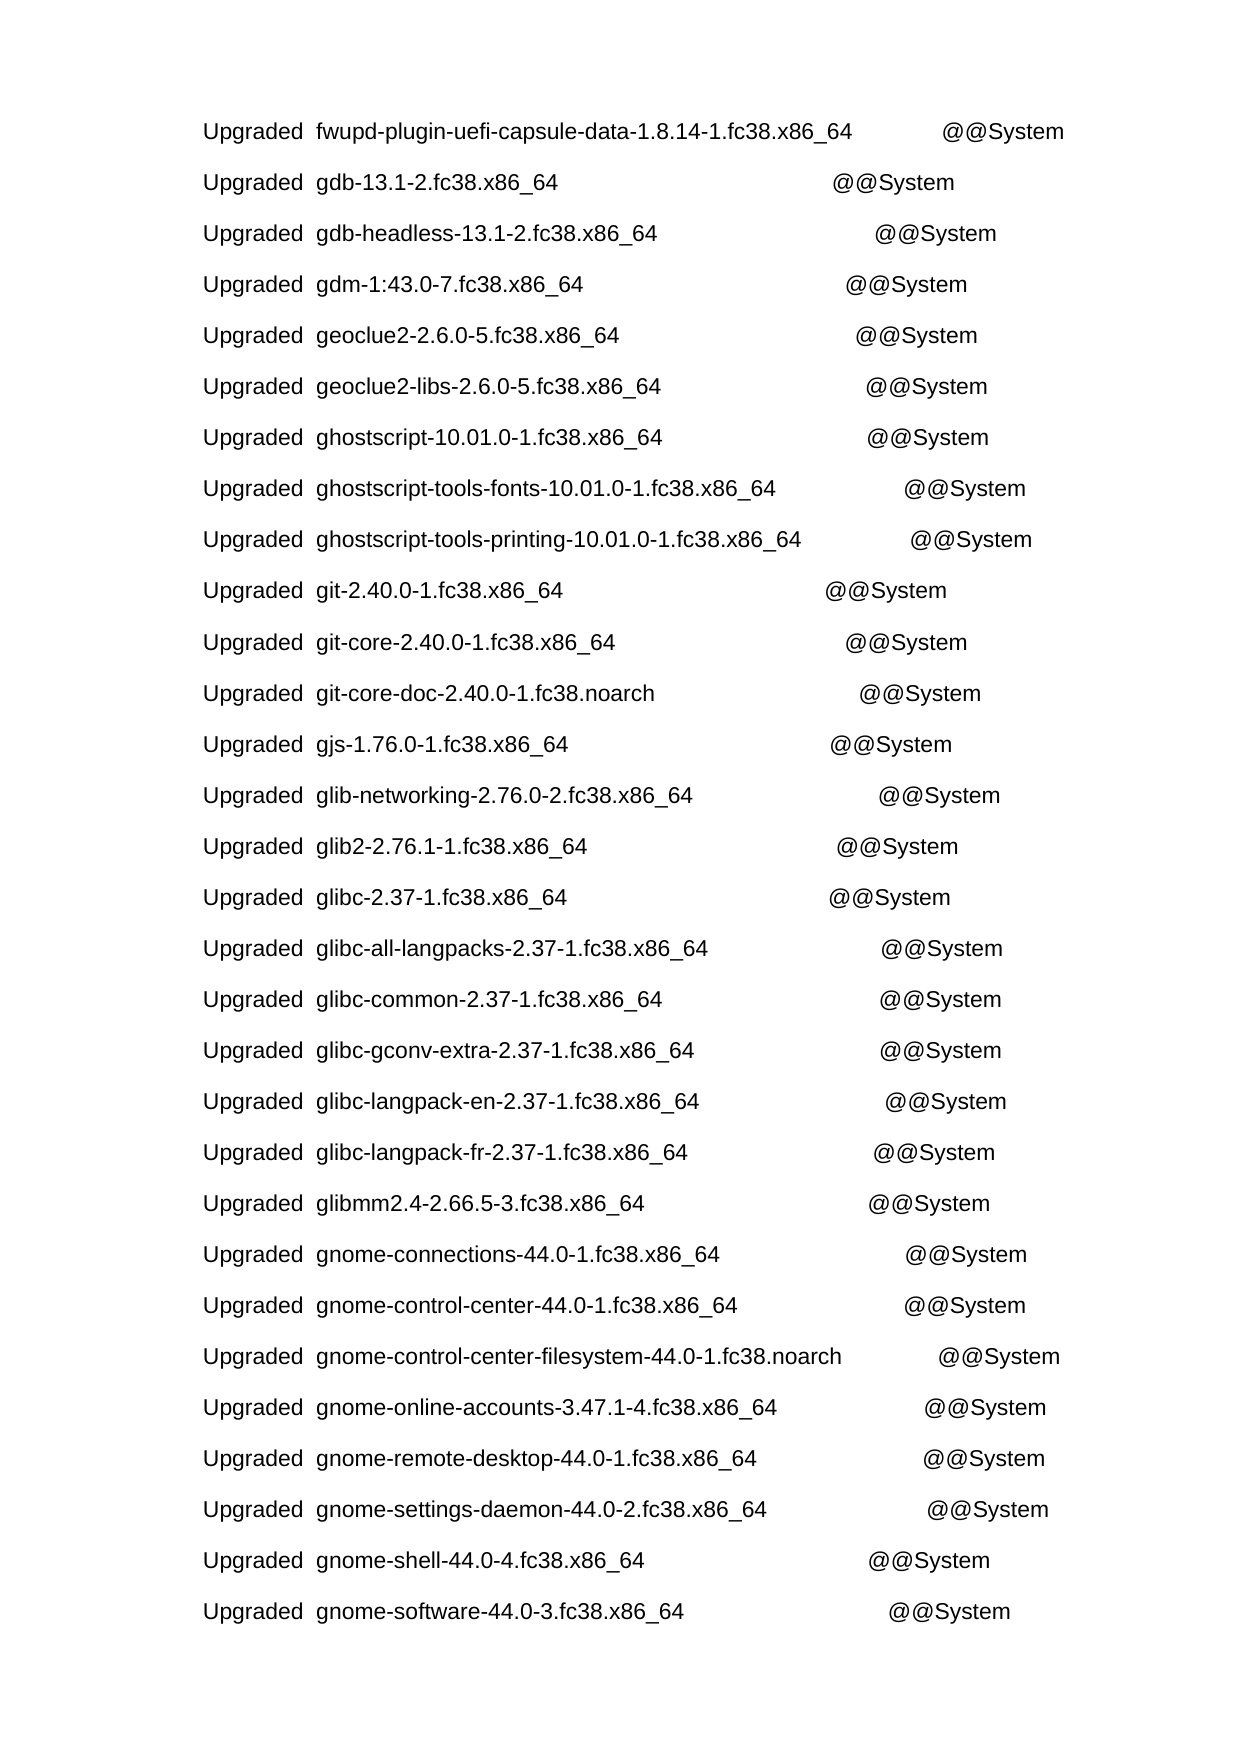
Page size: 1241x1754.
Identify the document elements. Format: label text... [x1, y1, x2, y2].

text Upgraded gjs-1.76.0-1.fc38.x86_64 @@System [177, 731, 1152, 757]
text Upgraded gnome-software-44.0-3.fc38.x86_64 @@System [177, 1598, 1152, 1625]
text Upgraded glibc-langpack-en-2.37-1.fc38.x86_64 @@System [177, 1088, 1152, 1114]
text Upgraded git-core-doc-2.40.0-1.fc38.noarch @@System [177, 679, 1152, 706]
text Upgraded glibc-common-2.37-1.fc38.x86_64 @@System [177, 986, 1152, 1012]
text Upgraded ghostscript-10.01.0-1.fc38.x86_64 @@System [177, 424, 1152, 451]
text Upgraded geoclue2-libs-2.6.0-5.fc38.x86_64 @@System [177, 373, 1152, 400]
text Upgraded glibc-all-langpacks-2.37-1.fc38.x86_64 @@System [177, 935, 1152, 961]
text Upgraded gnome-settings-daemon-44.0-2.fc38.x86_64 @@System [177, 1496, 1152, 1523]
text Upgraded glibmm2.4-2.66.5-3.fc38.x86_64 @@System [177, 1190, 1152, 1216]
text Upgraded git-core-2.40.0-1.fc38.x86_64 @@System [177, 628, 1152, 655]
text Upgraded glib2-2.76.1-1.fc38.x86_64 @@System [177, 833, 1152, 859]
text Upgraded gnome-remote-desktop-44.0-1.fc38.x86_64 @@System [177, 1445, 1152, 1472]
text Upgraded gdb-headless-13.1-2.fc38.x86_64 @@System [177, 220, 1152, 247]
text Upgraded gnome-control-center-44.0-1.fc38.x86_64 @@System [177, 1292, 1152, 1318]
text Upgraded glibc-2.37-1.fc38.x86_64 @@System [177, 884, 1152, 910]
text Upgraded geoclue2-2.6.0-5.fc38.x86_64 @@System [177, 322, 1152, 349]
text Upgraded ghostscript-tools-fonts-10.01.0-1.fc38.x86_64 @@System [177, 475, 1152, 502]
text Upgraded fwupd-plugin-uefi-capsule-data-1.8.14-1.fc38.x86_64 @@System [177, 118, 1152, 144]
text Upgraded gnome-connections-44.0-1.fc38.x86_64 @@System [177, 1241, 1152, 1267]
text Upgraded glib-networking-2.76.0-2.fc38.x86_64 @@System [177, 782, 1152, 808]
text Upgraded gnome-online-accounts-3.47.1-4.fc38.x86_64 @@System [177, 1394, 1152, 1421]
text Upgraded glibc-langpack-fr-2.37-1.fc38.x86_64 @@System [177, 1139, 1152, 1165]
text Upgraded ghostscript-tools-printing-10.01.0-1.fc38.x86_64 @@System [177, 526, 1152, 553]
text Upgraded gdm-1:43.0-7.fc38.x86_64 @@System [177, 271, 1152, 298]
text Upgraded gnome-control-center-filesystem-44.0-1.fc38.noarch @@System [177, 1343, 1152, 1369]
text Upgraded gdb-13.1-2.fc38.x86_64 @@System [177, 169, 1152, 196]
text Upgraded git-2.40.0-1.fc38.x86_64 @@System [177, 577, 1152, 604]
text Upgraded gnome-shell-44.0-4.fc38.x86_64 @@System [177, 1547, 1152, 1574]
text Upgraded glibc-gconv-extra-2.37-1.fc38.x86_64 @@System [177, 1037, 1152, 1063]
